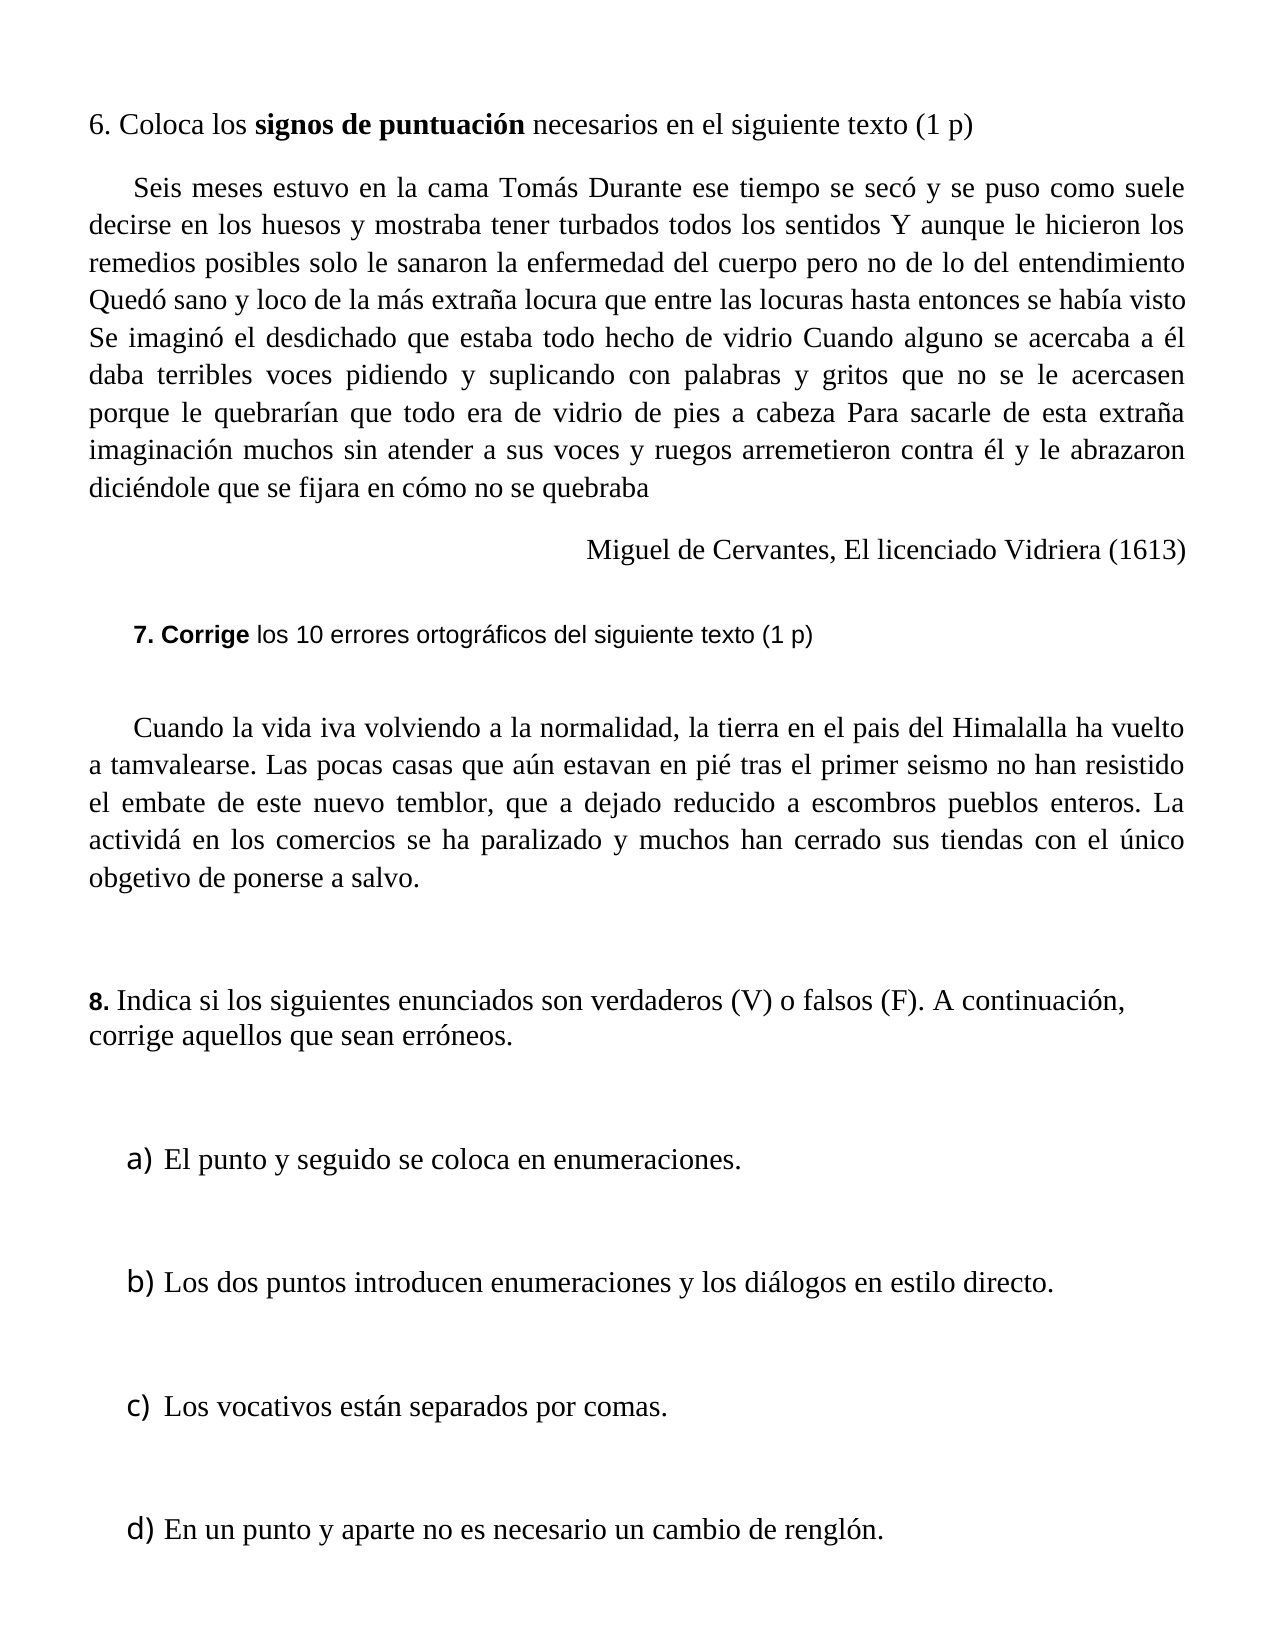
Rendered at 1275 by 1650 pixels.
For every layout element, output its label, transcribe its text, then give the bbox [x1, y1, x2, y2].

list Los dos puntos introducen enumeraciones y los diálogos en estilo directo. [126, 1261, 1186, 1302]
text 8. Indica si los siguientes enunciados son verdaderos (V) o falsos (F). A continuación, corrige aquellos que sean erróneos. [89, 981, 1186, 1052]
text 7. Corrige los 10 errores ortográficos del siguiente texto (1 p) [133, 620, 1186, 648]
list En un punto y aparte no es necesario un cambio de renglón. [126, 1507, 1186, 1549]
text Cuando la vida iva volviendo a la normalidad, la tierra en el pais del Himalalla ha vuelto a tamvalearse. Las pocas casas que aún estavan en pié tras el primer seismo no han resistido el embate de este nuevo temblor, que a dejado reducido a escombros pueblos enteros. La actividá en los comercios se ha paralizado y muchos han cerrado sus tiendas con el único obgetivo de ponerse a salvo. [89, 706, 1186, 893]
list El punto y seguido se coloca en enumeraciones. [126, 1137, 1186, 1178]
text Miguel de Cervantes, El licenciado Vidriera (1613) [89, 528, 1186, 566]
text Seis meses estuvo en la cama Tomás Durante ese tiempo se secó y se puso como suele decirse en los huesos y mostraba tener turbados todos los sentidos Y aunque le hicieron los remedios posibles solo le sanaron la enfermedad del cuerpo pero no de lo del entendimiento Quedó sano y loco de la más extraña locura que entre las locuras hasta entonces se había visto Se imaginó el desdichado que estaba todo hecho de vidrio Cuando alguno se acercaba a él daba terribles voces pidiendo y suplicando con palabras y gritos que no se le acercasen porque le quebrarían que todo era de vidrio de pies a cabeza Para sacarle de esta extraña imaginación muchos sin atender a sus voces y ruegos arremetieron contra él y le abrazaron diciéndole que se fijara en cómo no se quebraba [89, 166, 1186, 503]
list Los vocativos están separados por comas. [126, 1384, 1186, 1425]
text 6. Coloca los signos de puntuación necesarios en el siguiente texto (1 p) [89, 106, 1186, 141]
